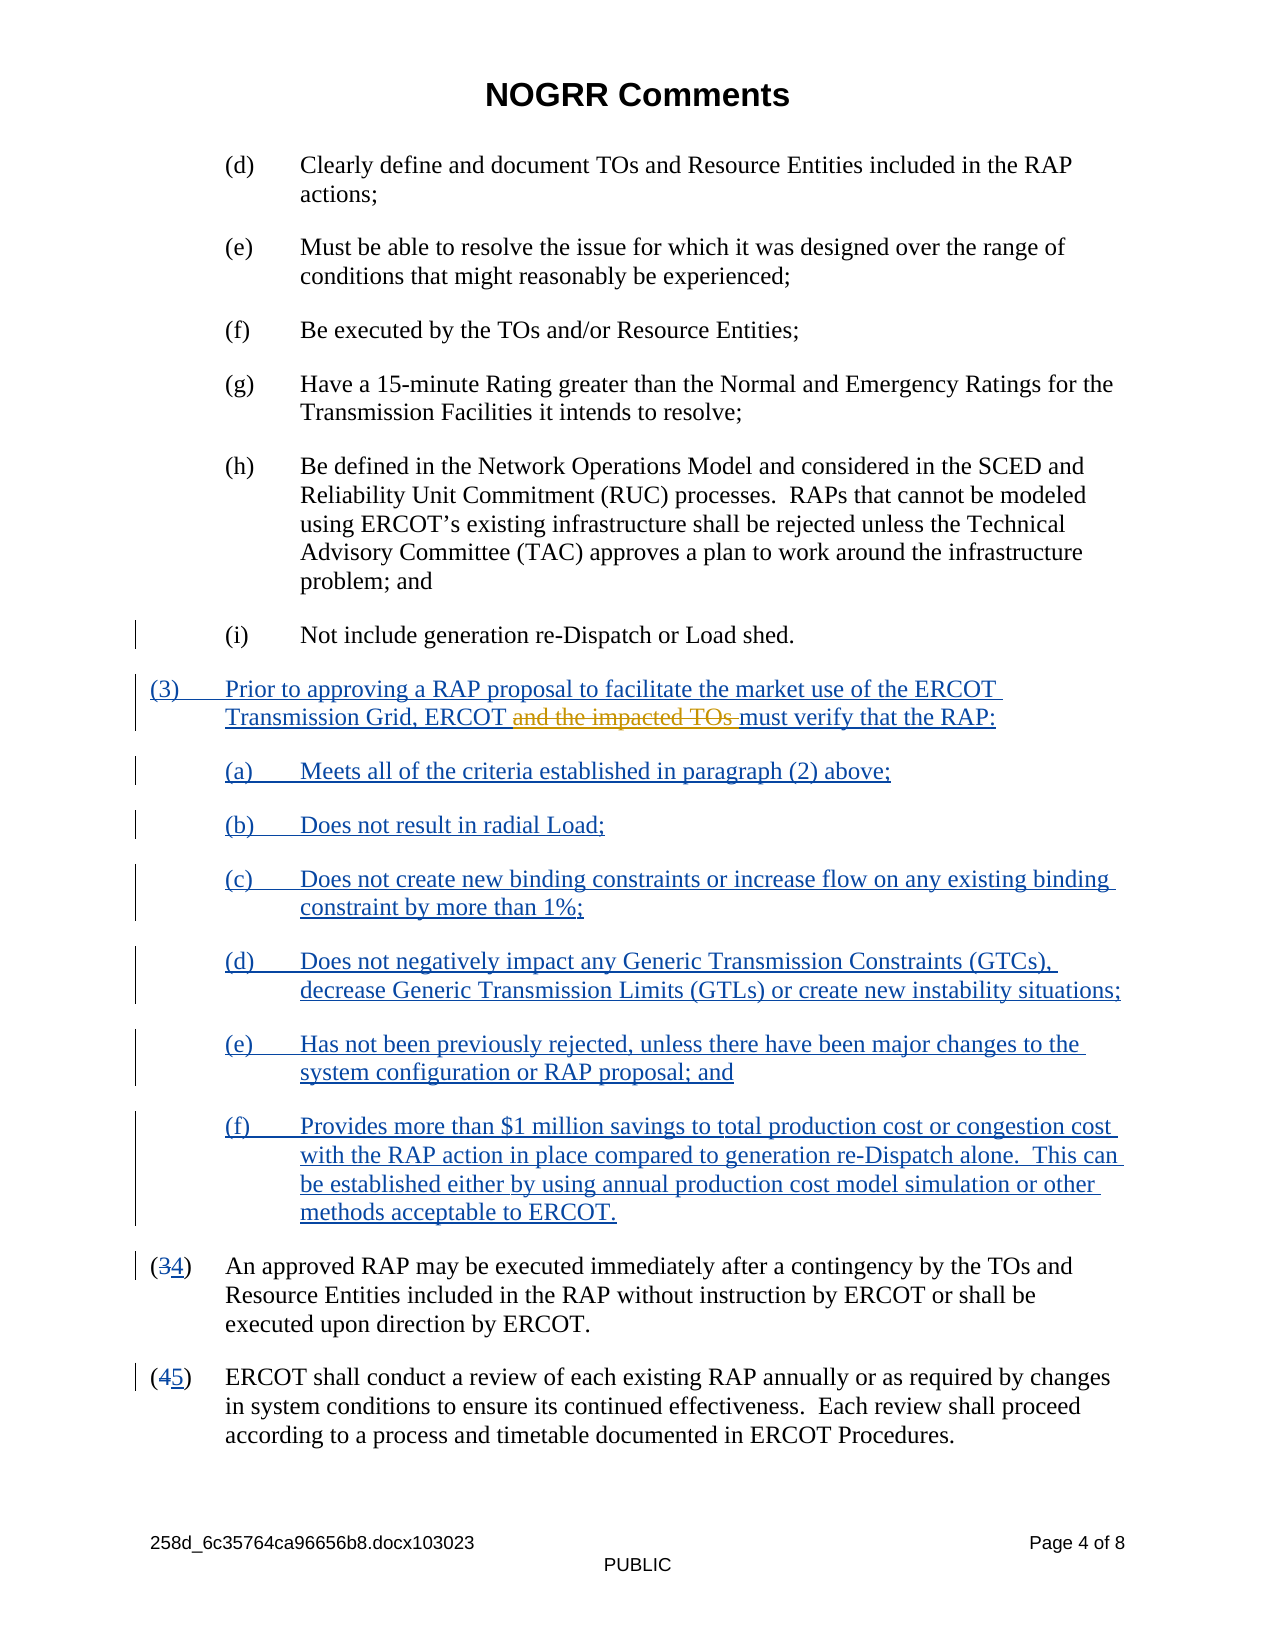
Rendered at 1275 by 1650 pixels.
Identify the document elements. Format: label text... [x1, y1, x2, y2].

text (g) Have a 15-minute Rating greater than the Normal and Emergency Ratings for the Transmission Facilities it intends to resolve; [225, 369, 1125, 426]
text (i) Not include generation re-Dispatch or Load shed. [225, 620, 1125, 649]
text (d) Clearly define and document TOs and Resource Entities included in the RAP actions; [225, 150, 1125, 207]
text () ERCOT shall conduct a review of each existing RAP annually or as required by changes in system conditions to ensure its continued effectiveness. Each review shall proceed according to a process and timetable documented in ERCOT Procedures. [150, 1362, 1125, 1449]
text (h) Be defined in the Network Operations Model and considered in the SCED and Reliability Unit Commitment (RUC) processes. RAPs that cannot be modeled using ERCOT’s existing infrastructure shall be rejected unless the Technical Advisory Committee (TAC) approves a plan to work around the infrastructure problem; and [225, 451, 1125, 595]
text (f) Be executed by the TOs and/or Resource Entities; [225, 315, 1125, 344]
text (e) Must be able to resolve the issue for which it was designed over the range of conditions that might reasonably be experienced; [225, 232, 1125, 290]
text () An approved RAP may be executed immediately after a contingency by the TOs and Resource Entities included in the RAP without instruction by ERCOT or shall be executed upon direction by ERCOT. [150, 1251, 1125, 1337]
